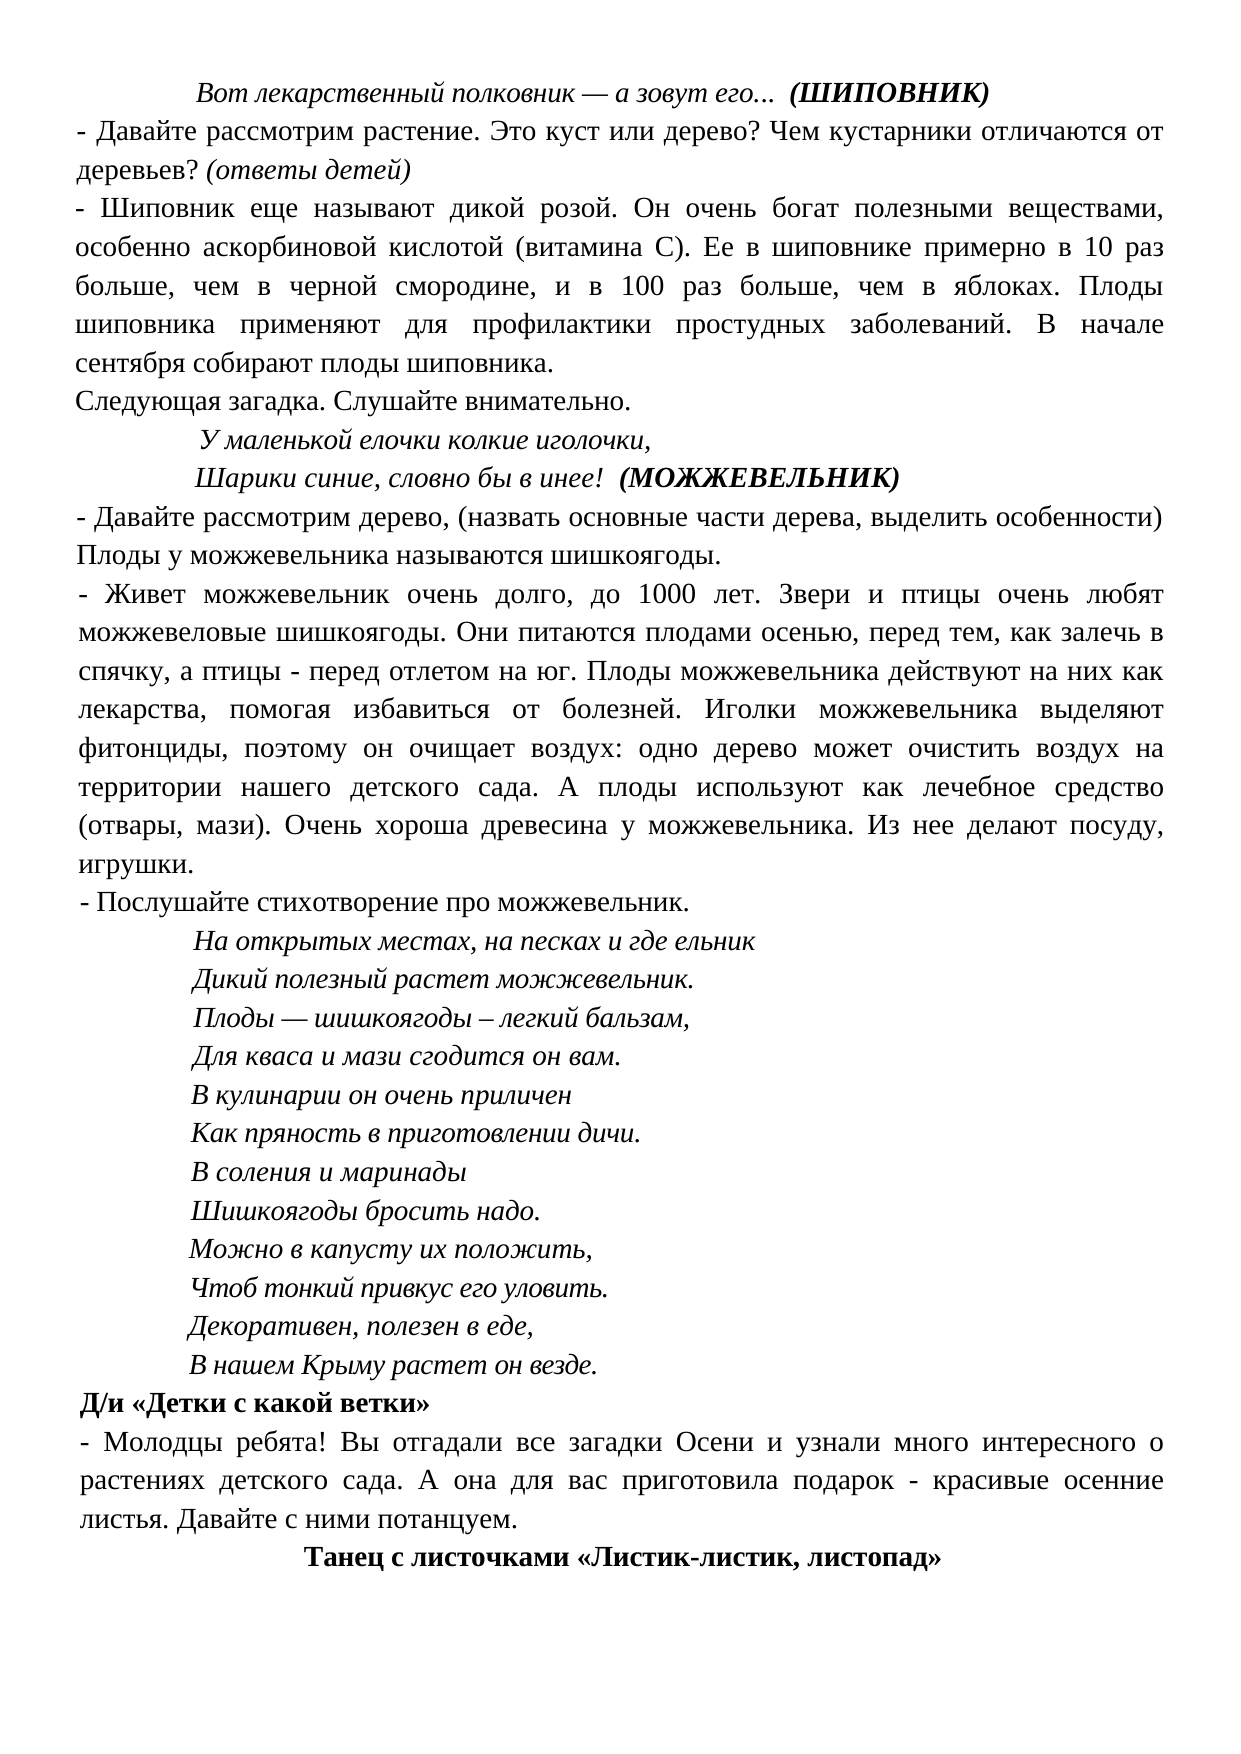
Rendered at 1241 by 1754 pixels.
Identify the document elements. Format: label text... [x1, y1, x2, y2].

text В соления и маринады [191, 1154, 1168, 1188]
text Чтоб тонкий привкус его уловить. [188, 1270, 1168, 1303]
text У маленькой елочки колкие иголочки, [198, 422, 1165, 455]
text Танец с листочками «Листик-листик, листопад» [81, 1539, 1165, 1573]
text Как пряность в приготовлении дичи. [191, 1116, 1168, 1149]
text Шишкоягоды бросить надо. [191, 1193, 1168, 1226]
text Декоративен, полезен в еде, [188, 1308, 1168, 1342]
text В нашем Крыму растет он везде. [188, 1347, 1168, 1380]
text - Послушайте стихотворение про можжевельник. [79, 884, 1165, 918]
text Следующая загадка. Слушайте внимательно. [75, 383, 1165, 417]
text В кулинарии он очень приличен [191, 1077, 1168, 1111]
text Можно в капусту их положить, [188, 1231, 1168, 1265]
text Шарики синие, словно бы в инее! (МОЖЖЕВЕЛЬНИК) [194, 460, 1165, 494]
text Д/и «Детки с какой ветки» [79, 1385, 1165, 1419]
text Для кваса и мази сгодится он вам. [193, 1038, 1094, 1072]
text - Молодцы ребята! Вы отгадали все загадки Осени и узнали много интересного о растениях детского сада. А она для вас приготовила подарок - красивые осенние листья. Давайте с ними потанцуем. [79, 1424, 1165, 1534]
text Плоды — шишкоягоды – легкий бальзам, [193, 1000, 1094, 1033]
list Давайте рассмотрим дерево, (назвать основные части дерева, выделить особенности) Плоды у можжевельника называются шишкоягоды. [76, 499, 1163, 571]
text На открытых местах, на песках и где ельник [193, 923, 1094, 956]
text Дикий полезный растет можжевельник. [193, 961, 1094, 995]
text - Давайте рассмотрим растение. Это куст или дерево? Чем кустарники отличаются от деревьев? (ответы детей) [76, 113, 1165, 186]
text - Живет можжевельник очень долго, до 1000 лет. Звери и птицы очень любят можжевеловые шишкоягоды. Они питаются плодами осенью, перед тем, как залечь в спячку, а птицы - перед отлетом на юг. Плоды можжевельника действуют на них как лекарства, помогая избавиться от болезней. Иголки можжевельника выделяют фитонциды, поэтому он очищает воздух: одно дерево может очистить воздух на территории нашего детского сада. А плоды используют как лечебное средство (отвары, мази). Очень хороша древесина у можжевельника. Из нее делают посуду, игрушки. [78, 576, 1165, 879]
text Вот лекарственный полковник — а зовут его... (ШИПОВНИК) [196, 75, 1165, 108]
text - Шиповник еще называют дикой розой. Он очень богат полезными веществами, особенно аскорбиновой кислотой (витамина С). Ее в шиповнике примерно в 10 раз больше, чем в черной смородине, и в 100 раз больше, чем в яблоках. Плоды шиповника применяют для профилактики простудных заболеваний. В начале сентября собирают плоды шиповника. [75, 191, 1165, 378]
